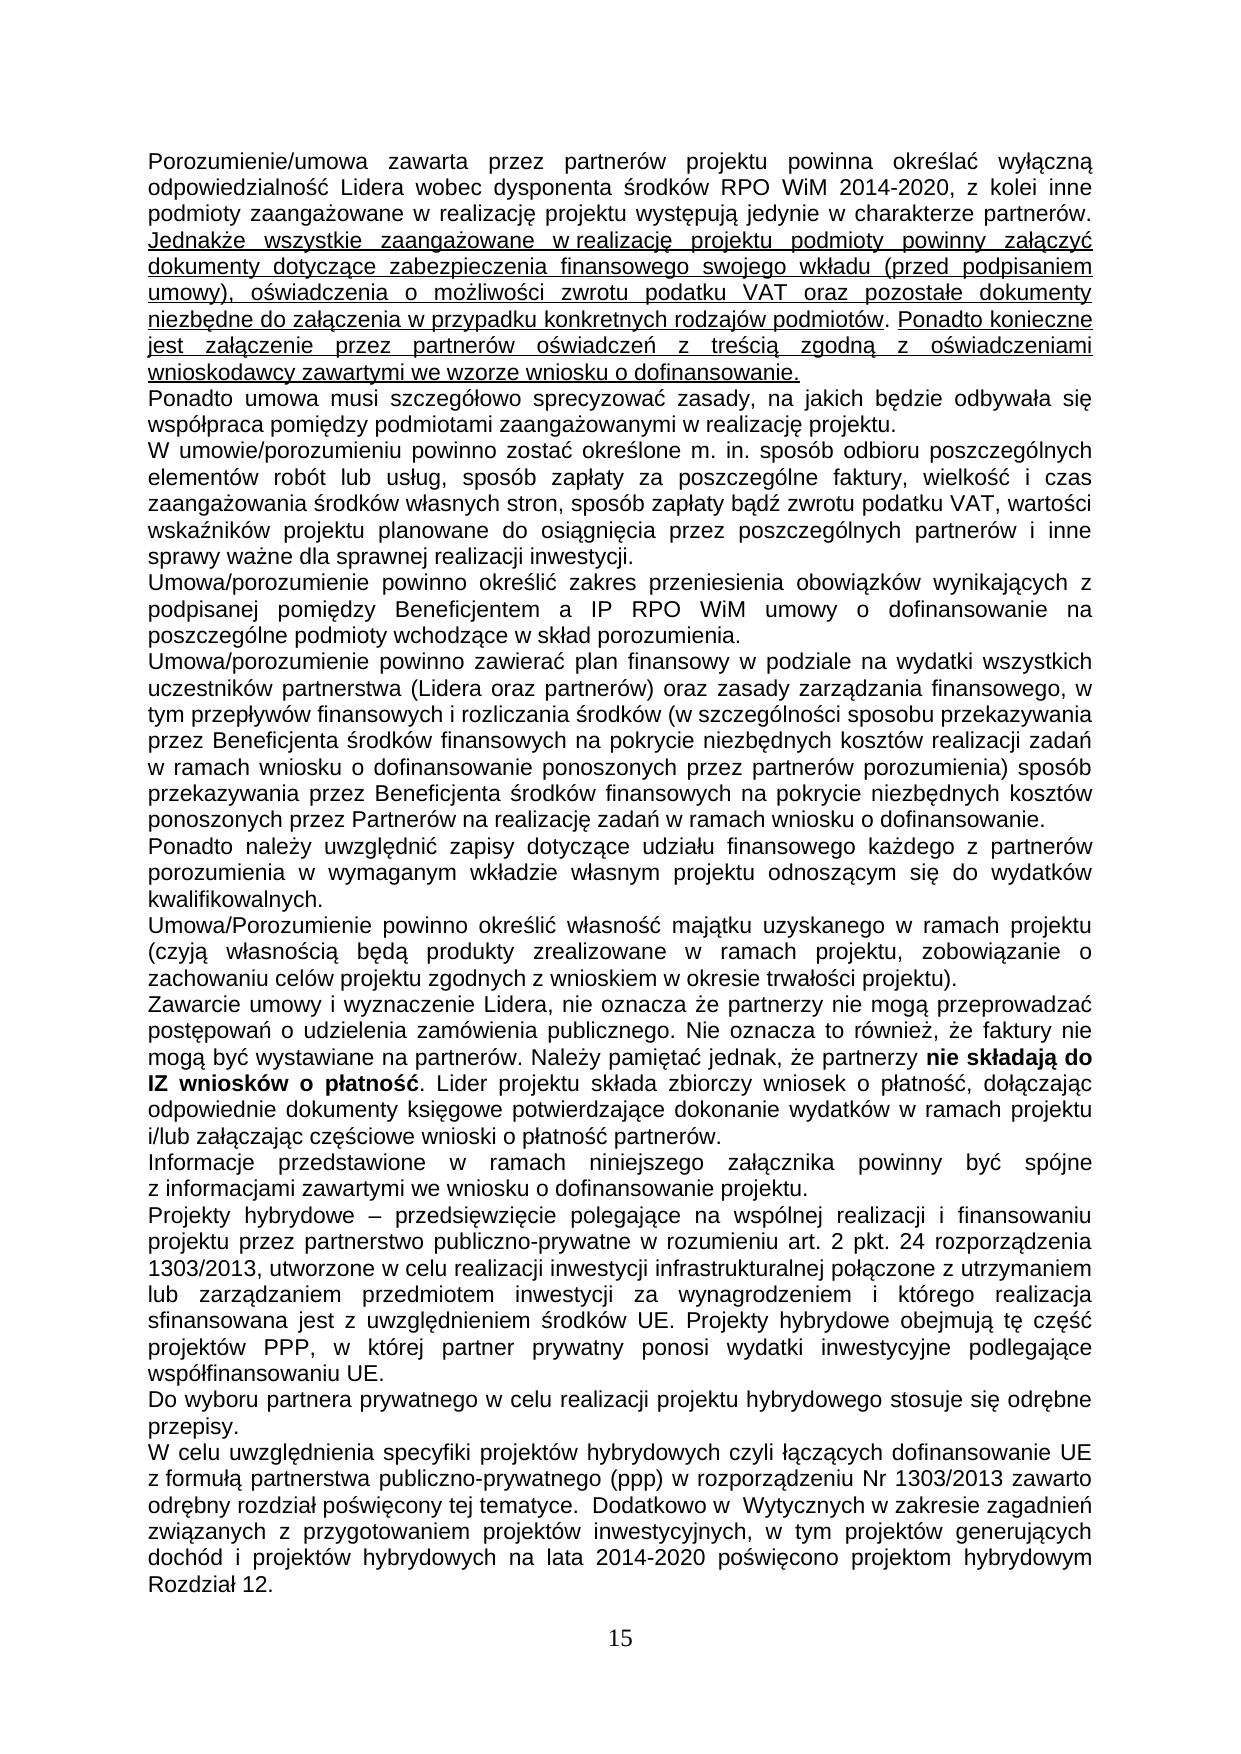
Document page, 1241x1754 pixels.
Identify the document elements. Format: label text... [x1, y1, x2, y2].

text Zawarcie umowy i wyznaczenie Lidera, nie oznacza że partnerzy nie mogą przeprowadzać postępowań o udzielenia zamówienia publicznego. Nie oznacza to również, że faktury nie mogą być wystawiane na partnerów. Należy pamiętać jednak, że partnerzy nie składają do IZ wniosków o płatność. Lider projektu składa zbiorczy wniosek o płatność, dołączając odpowiednie dokumenty księgowe potwierdzające dokonanie wydatków w ramach projektu i/lub załączając częściowe wnioski o płatność partnerów. [148, 991, 1093, 1149]
text Do wyboru partnera prywatnego w celu realizacji projektu hybrydowego stosuje się odrębne przepisy. [148, 1386, 1093, 1439]
text Projekty hybrydowe – przedsięwzięcie polegające na wspólnej realizacji i finansowaniu projektu przez partnerstwo publiczno-prywatne w rozumieniu art. 2 pkt. 24 rozporządzenia 1303/2013, utworzone w celu realizacji inwestycji infrastrukturalnej połączone z utrzymaniem lub zarządzaniem przedmiotem inwestycji za wynagrodzeniem i którego realizacja sfinansowana jest z uwzględnieniem środków UE. Projekty hybrydowe obejmują tę część projektów PPP, w której partner prywatny ponosi wydatki inwestycyjne podlegające współfinansowaniu UE. [148, 1202, 1093, 1386]
text W celu uwzględnienia specyfiki projektów hybrydowych czyli łączących dofinansowanie UE z formułą partnerstwa publiczno-prywatnego (ppp) w rozporządzeniu Nr 1303/2013 zawarto odrębny rozdział poświęcony tej tematyce. Dodatkowo w Wytycznych w zakresie zagadnień związanych z przygotowaniem projektów inwestycyjnych, w tym projektów generujących dochód i projektów hybrydowych na lata 2014-2020 poświęcono projektom hybrydowym Rozdział 12. [148, 1439, 1093, 1597]
text Umowa/Porozumienie powinno określić własność majątku uzyskanego w ramach projektu (czyją własnością będą produkty zrealizowane w ramach projektu, zobowiązanie o zachowaniu celów projektu zgodnych z wnioskiem w okresie trwałości projektu). [148, 912, 1093, 991]
text Ponadto należy uwzględnić zapisy dotyczące udziału finansowego każdego z partnerów porozumienia w wymaganym wkładzie własnym projektu odnoszącym się do wydatków kwalifikowalnych. [148, 833, 1093, 912]
text Informacje przedstawione w ramach niniejszego załącznika powinny być spójne z informacjami zawartymi we wniosku o dofinansowanie projektu. [148, 1149, 1093, 1202]
text Umowa/porozumienie powinno zawierać plan finansowy w podziale na wydatki wszystkich uczestników partnerstwa (Lidera oraz partnerów) oraz zasady zarządzania finansowego, w tym przepływów finansowych i rozliczania środków (w szczególności sposobu przekazywania przez Beneficjenta środków finansowych na pokrycie niezbędnych kosztów realizacji zadań w ramach wniosku o dofinansowanie ponoszonych przez partnerów porozumienia) sposób przekazywania przez Beneficjenta środków finansowych na pokrycie niezbędnych kosztów ponoszonych przez Partnerów na realizację zadań w ramach wniosku o dofinansowanie. [148, 648, 1093, 833]
text Porozumienie/umowa zawarta przez partnerów projektu powinna określać wyłączną odpowiedzialność Lidera wobec dysponenta środków RPO WiM 2014-2020, z kolei inne podmioty zaangażowane w realizację projektu występują jedynie w charakterze partnerów. Jednakże wszystkie zaangażowane w realizację projektu podmioty powinny załączyć dokumenty dotyczące zabezpieczenia finansowego swojego wkładu (przed podpisaniem umowy), oświadczenia o możliwości zwrotu podatku VAT oraz pozostałe dokumenty niezbędne do załączenia w przypadku konkretnych rodzajów podmiotów. Ponadto konieczne jest załączenie przez partnerów oświadczeń z treścią zgodną z oświadczeniami wnioskodawcy zawartymi we wzorze wniosku o dofinansowanie. [148, 148, 1093, 249]
text W umowie/porozumieniu powinno zostać określone m. in. sposób odbioru poszczególnych elementów robót lub usług, sposób zapłaty za poszczególne faktury, wielkość i czas zaangażowania środków własnych stron, sposób zapłaty bądź zwrotu podatku VAT, wartości wskaźników projektu planowane do osiągnięcia przez poszczególnych partnerów i inne sprawy ważne dla sprawnej realizacji inwestycji. [148, 437, 1093, 569]
text Umowa/porozumienie powinno określić zakres przeniesienia obowiązków wynikających z podpisanej pomiędzy Beneficjentem a IP RPO WiM umowy o dofinansowanie na poszczególne podmioty wchodzące w skład porozumienia. [148, 569, 1093, 648]
text Porozumienie/umowa zawarta przez partnerów projektu powinna określać wyłączną odpowiedzialność Lidera wobec dysponenta środków RPO WiM 2014-2020, z kolei inne podmioty zaangażowane w realizację projektu występują jedynie w charakterze partnerów. Jednakże wszystkie zaangażowane w realizację projektu podmioty powinny załączyć dokumenty dotyczące zabezpieczenia finansowego swojego wkładu (przed podpisaniem umowy), oświadczenia o możliwości zwrotu podatku VAT oraz pozostałe dokumenty niezbędne do załączenia w przypadku konkretnych rodzajów podmiotów. Ponadto konieczne jest załączenie przez partnerów oświadczeń z treścią zgodną z oświadczeniami wnioskodawcy zawartymi we wzorze wniosku o dofinansowanie. [148, 277, 1093, 355]
text Ponadto umowa musi szczegółowo sprecyzować zasady, na jakich będzie odbywała się współpraca pomiędzy podmiotami zaangażowanymi w realizację projektu. [148, 385, 1093, 437]
